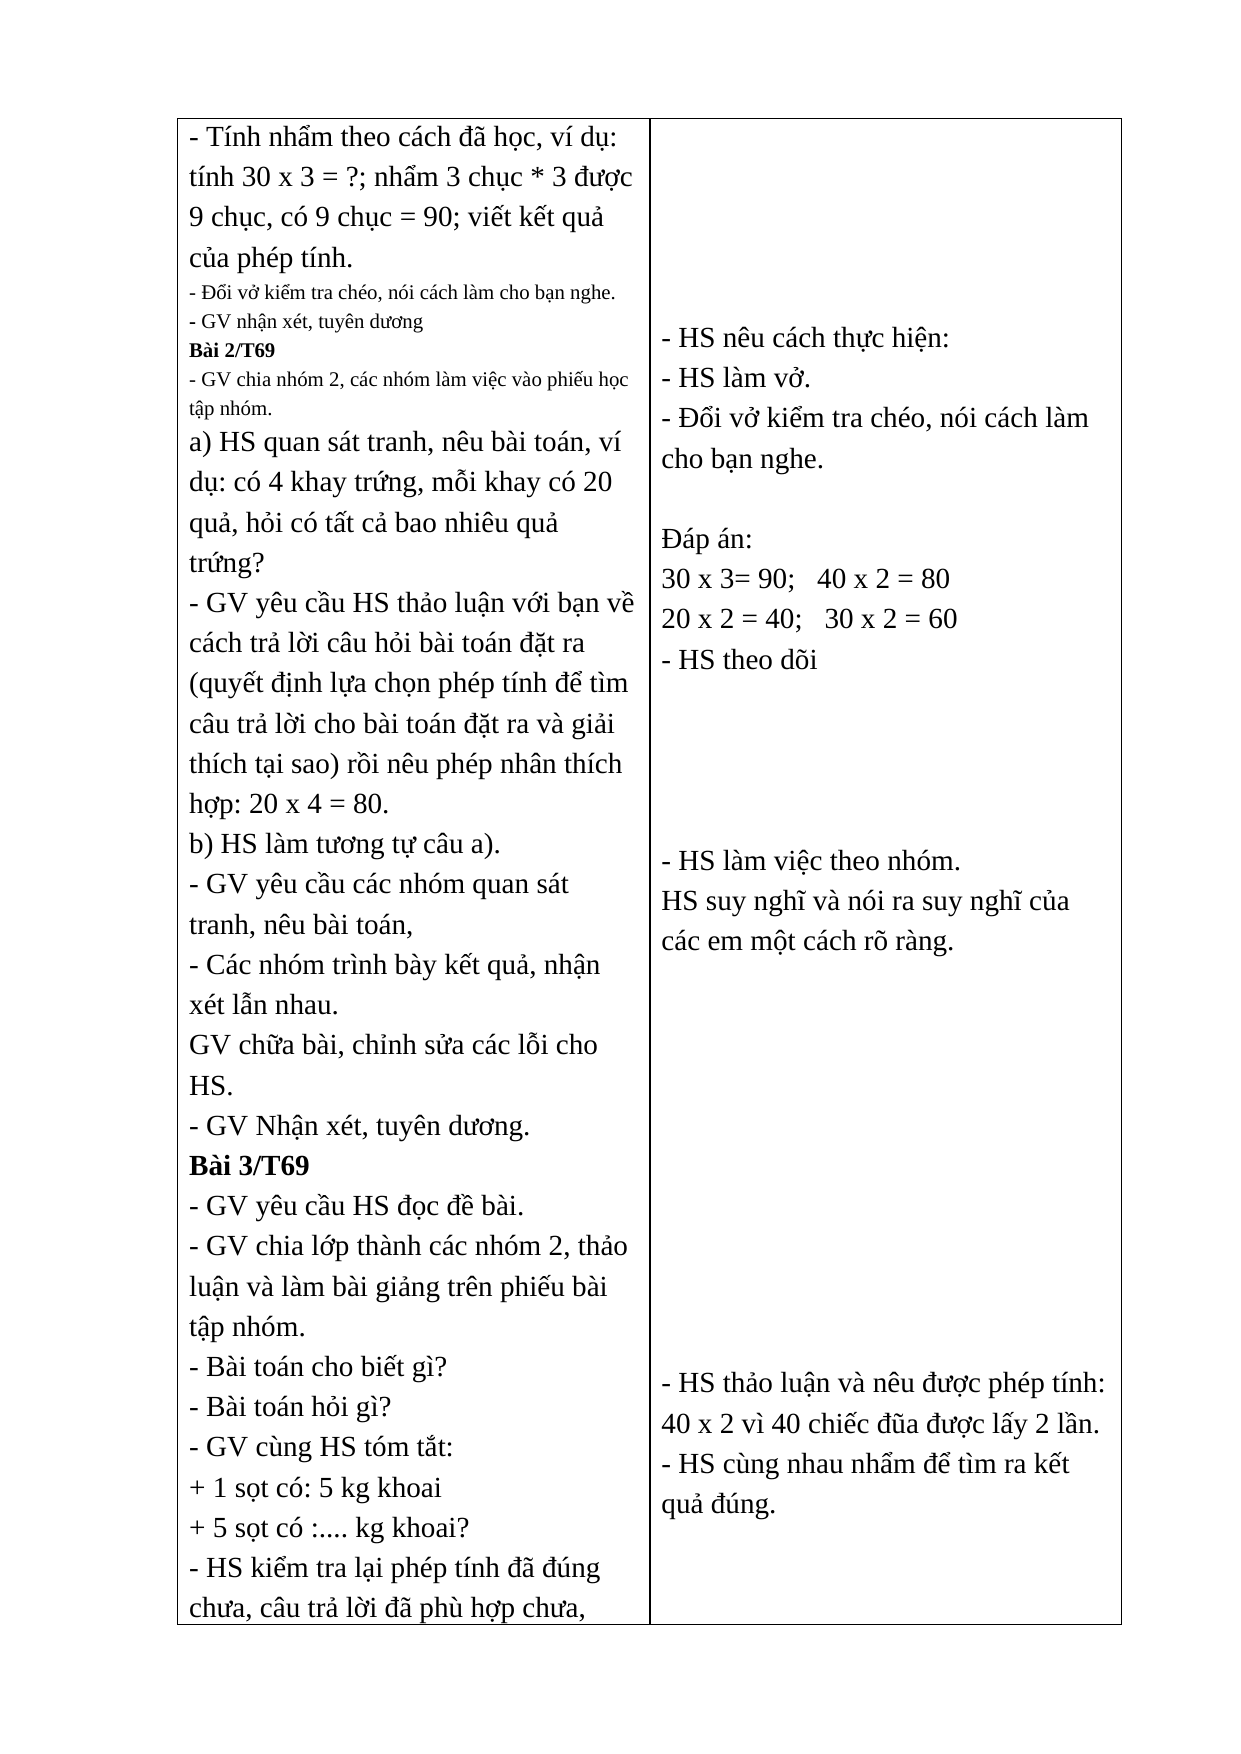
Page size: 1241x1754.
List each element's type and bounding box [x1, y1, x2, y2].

table_cell [178, 119, 649, 1624]
table_cell [651, 119, 1121, 1624]
